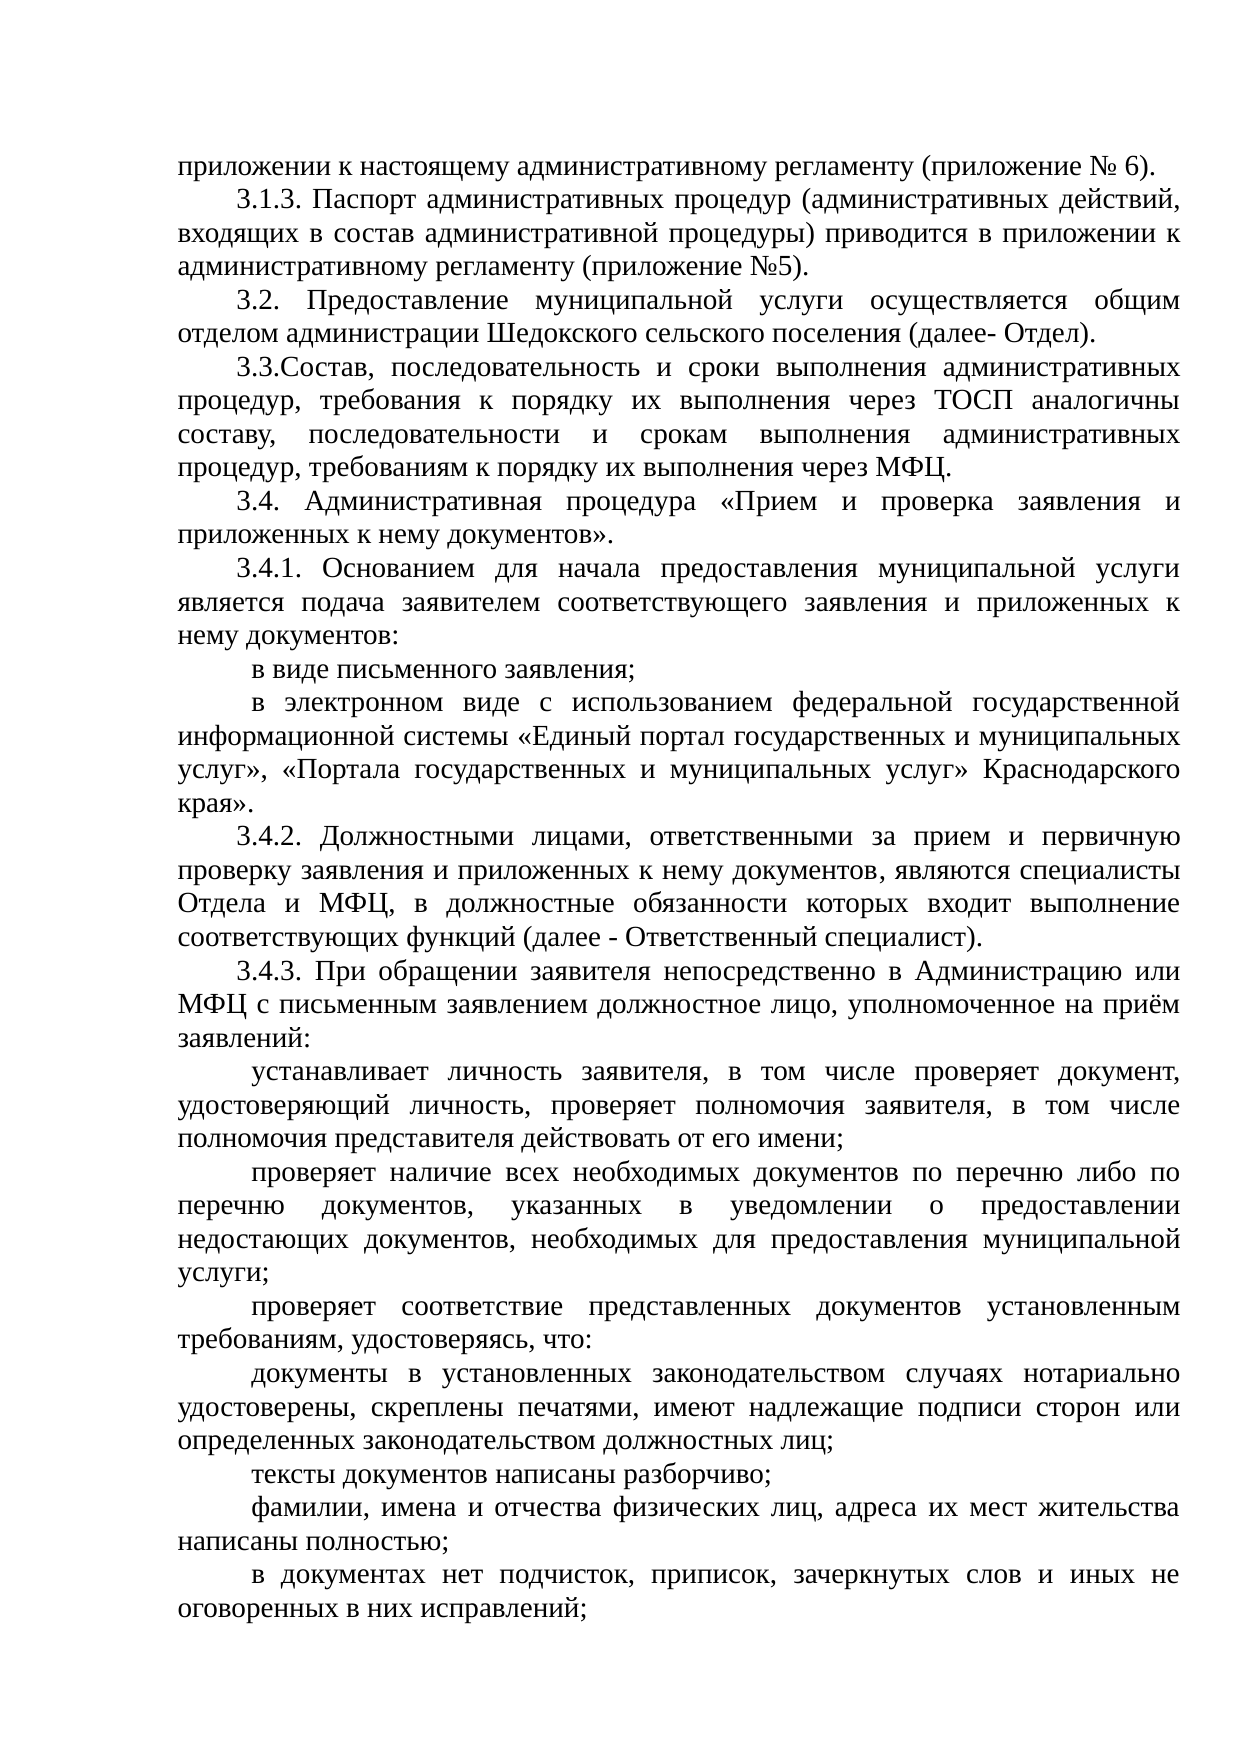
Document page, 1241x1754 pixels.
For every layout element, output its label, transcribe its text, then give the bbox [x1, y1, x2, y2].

text устанавливает личность заявителя, в том числе проверяет документ, удостоверяющий личность, проверяет полномочия заявителя, в том числе полномочия представителя действовать от его имени; [177, 1053, 1181, 1154]
text 3.4.2. Должностными лицами, ответственными за прием и первичную проверку заявления и приложенных к нему документов, являются специалисты Отдела и МФЦ, в должностные обязанности которых входит выполнение соответствующих функций (далее - Ответственный специалист). [177, 818, 1181, 953]
text 3.2. Предоставление муниципальной услуги осуществляется общим отделом администрации Шедокского сельского поселения (далее- Отдел). [177, 282, 1181, 349]
text проверяет наличие всех необходимых документов по перечню либо по перечню документов, указанных в уведомлении о предоставлении недостающих документов, необходимых для предоставления муниципальной услуги; [177, 1154, 1181, 1288]
text 3.4. Административная процедура «Прием и проверка заявления и приложенных к нему документов». [177, 483, 1181, 550]
text в электронном виде с использованием федеральной государственной информационной системы «Единый портал государственных и муниципальных услуг», «Портала государственных и муниципальных услуг» Краснодарского края». [177, 684, 1181, 818]
text фамилии, имена и отчества физических лиц, адреса их мест жительства написаны полностью; [177, 1489, 1181, 1556]
text в документах нет подчисток, приписок, зачеркнутых слов и иных не оговоренных в них исправлений; [177, 1556, 1181, 1623]
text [177, 148, 1181, 181]
text 3.4.3. При обращении заявителя непосредственно в Администрацию или МФЦ с письменным заявлением должностное лицо, уполномоченное на приём заявлений: [177, 953, 1181, 1053]
text 3.1.3. Паспорт административных процедур (административных действий, входящих в состав административной процедуры) приводится в приложении к административному регламенту (приложение №5). [177, 181, 1181, 282]
text тексты документов написаны разборчиво; [177, 1456, 1181, 1489]
text проверяет соответствие представленных документов установленным требованиям, удостоверяясь, что: [177, 1288, 1181, 1355]
text документы в установленных законодательством случаях нотариально удостоверены, скреплены печатями, имеют надлежащие подписи сторон или определенных законодательством должностных лиц; [177, 1355, 1181, 1456]
text в виде письменного заявления; [177, 651, 1181, 684]
text 3.3.Состав, последовательность и сроки выполнения административных процедур, требования к порядку их выполнения через ТОСП аналогичны составу, последовательности и срокам выполнения административных процедур, требованиям к порядку их выполнения через МФЦ. [177, 349, 1181, 483]
text 3.4.1. Основанием для начала предоставления муниципальной услуги является подача заявителем соответствующего заявления и приложенных к нему документов: [177, 550, 1181, 651]
